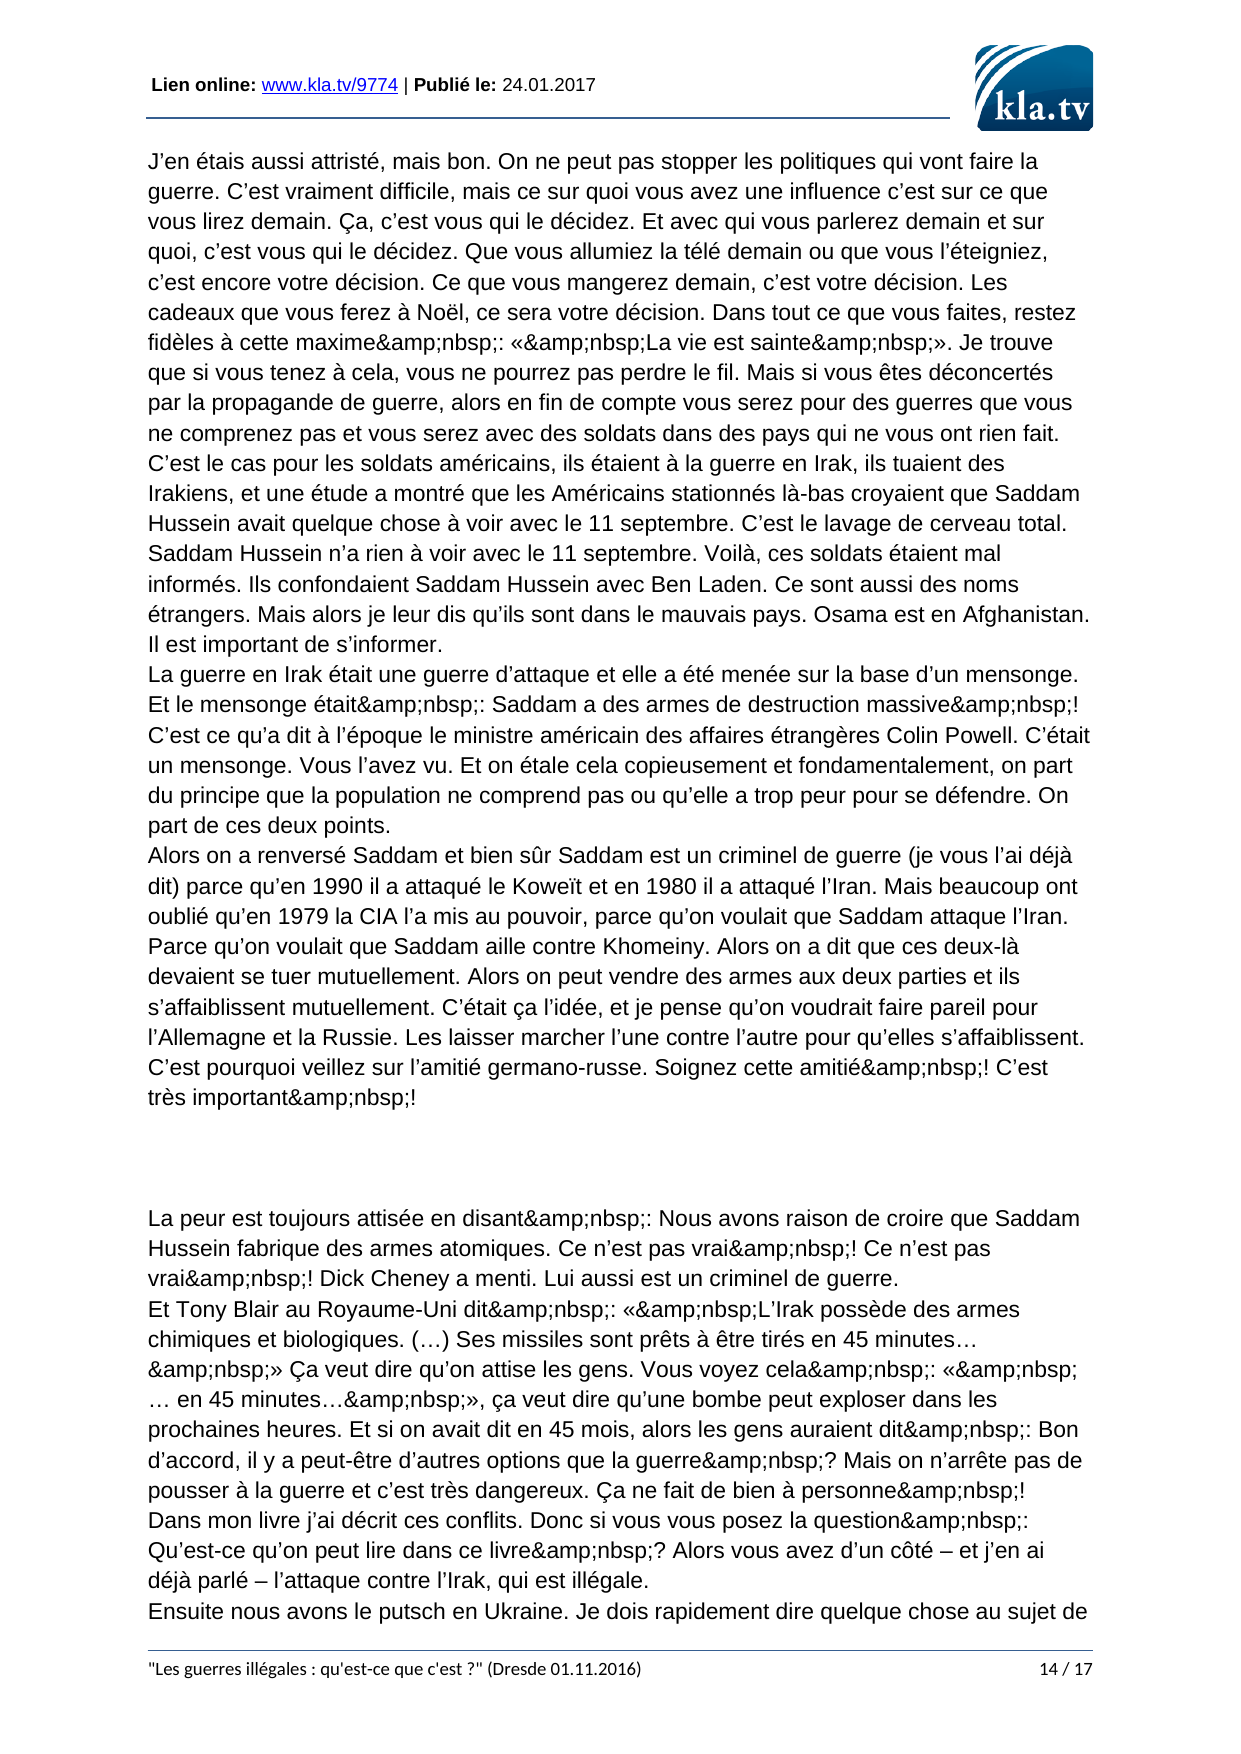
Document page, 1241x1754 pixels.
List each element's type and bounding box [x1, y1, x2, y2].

text [148, 148, 1093, 1624]
